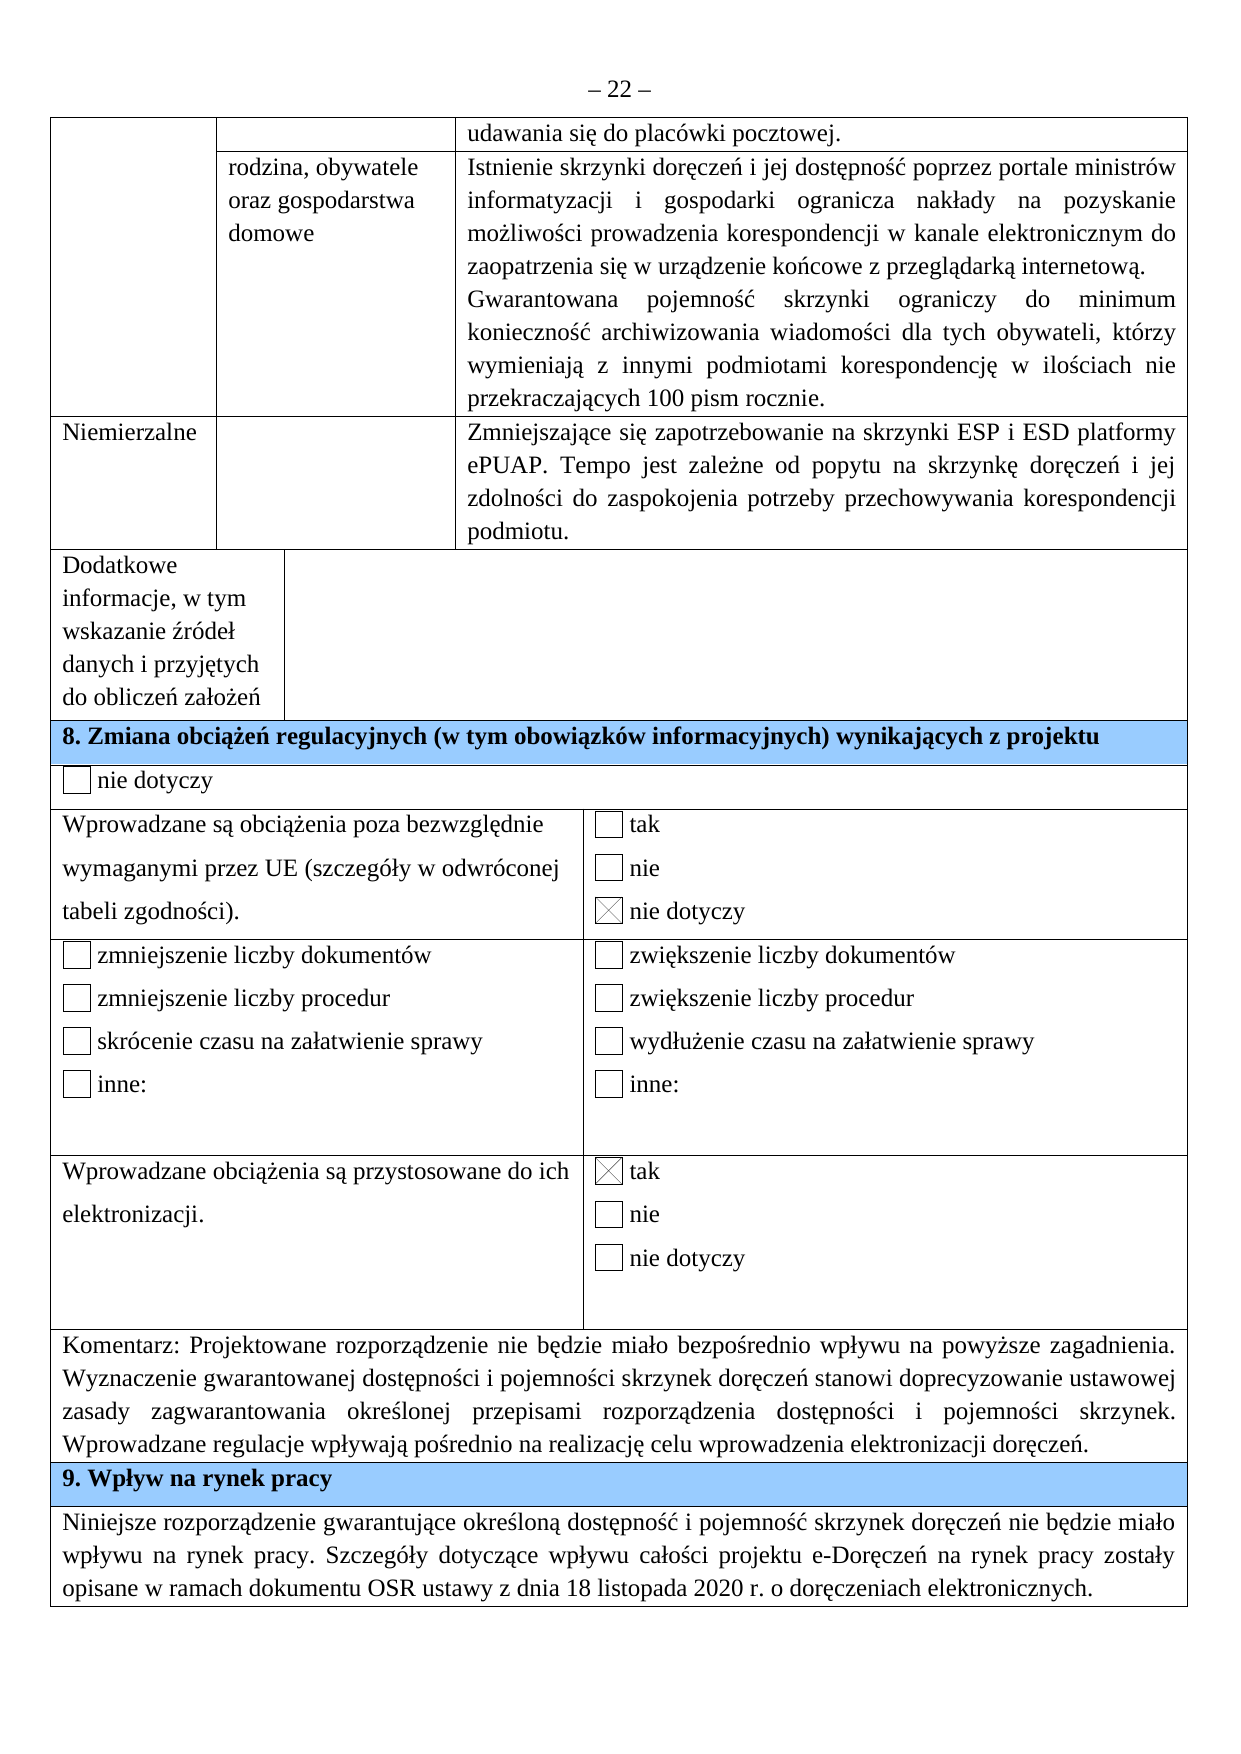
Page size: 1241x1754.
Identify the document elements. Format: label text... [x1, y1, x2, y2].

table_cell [217, 118, 455, 151]
table_cell Wprowadzane obciążenia są przystosowane do ich elektronizacji. [51, 1156, 583, 1329]
table_cell zwiększenie liczby dokumentów zwiększenie liczby procedur wydłużenie czasu na załatwienie sprawy inne: [584, 940, 1187, 1155]
table_cell tak nie nie dotyczy [584, 1156, 1187, 1329]
table_cell rodzina, obywatele oraz gospodarstwa domowe [217, 152, 455, 416]
table_cell Dodatkowe informacje, w tym wskazanie źródeł danych i przyjętych do obliczeń założeń [51, 550, 284, 720]
table_cell nie dotyczy [51, 766, 1187, 808]
table_cell Komentarz: Projektowane rozporządzenie nie będzie miało bezpośrednio wpływu na powyższe zagadnienia. Wyznaczenie gwarantowanej dostępności i pojemności skrzynek doręczeń stanowi doprecyzowanie ustawowej zasady zagwarantowania określonej przepisami rozporządzenia dostępności i pojemności skrzynek. Wprowadzane regulacje wpływają pośrednio na realizację celu wprowadzenia elektronizacji doręczeń. [51, 1330, 1187, 1462]
table_cell [285, 550, 1187, 720]
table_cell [456, 118, 1187, 151]
table_cell tak nie nie dotyczy [584, 810, 1187, 939]
table_cell Istnienie skrzynki doręczeń i jej dostępność poprzez portale ministrów informatyzacji i gospodarki ogranicza nakłady na pozyskanie możliwości prowadzenia korespondencji w kanale elektronicznym do zaopatrzenia się w urządzenie końcowe z przeglądarką internetową. Gwarantowana pojemność skrzynki ograniczy do minimum konieczność archiwizowania wiadomości dla tych obywateli, którzy wymieniają z innymi podmiotami korespondencję w ilościach nie przekraczających 100 pism rocznie. [456, 152, 1187, 416]
table_cell 8. Zmiana obciążeń regulacyjnych (w tym obowiązków informacyjnych) wynikających z projektu [51, 721, 1187, 764]
table_cell zmniejszenie liczby dokumentów zmniejszenie liczby procedur skrócenie czasu na załatwienie sprawy inne: [51, 940, 583, 1155]
table_cell 9. Wpływ na rynek pracy [51, 1463, 1187, 1506]
table_cell Zmniejszające się zapotrzebowanie na skrzynki ESP i ESD platformy ePUAP. Tempo jest zależne od popytu na skrzynkę doręczeń i jej zdolności do zaspokojenia potrzeby przechowywania korespondencji podmiotu. [456, 417, 1187, 549]
table_cell Niniejsze rozporządzenie gwarantujące określoną dostępność i pojemność skrzynek doręczeń nie będzie miało wpływu na rynek pracy. Szczegóły dotyczące wpływu całości projektu e-Doręczeń na rynek pracy zostały opisane w ramach dokumentu OSR ustawy z dnia 18 listopada 2020 r. o doręczeniach elektronicznych. [51, 1507, 1187, 1606]
table_cell Wprowadzane są obciążenia poza bezwzględnie wymaganymi przez UE (szczegóły w odwróconej tabeli zgodności). [51, 810, 583, 939]
table_cell Niemierzalne [51, 417, 216, 549]
table_cell [217, 417, 455, 549]
